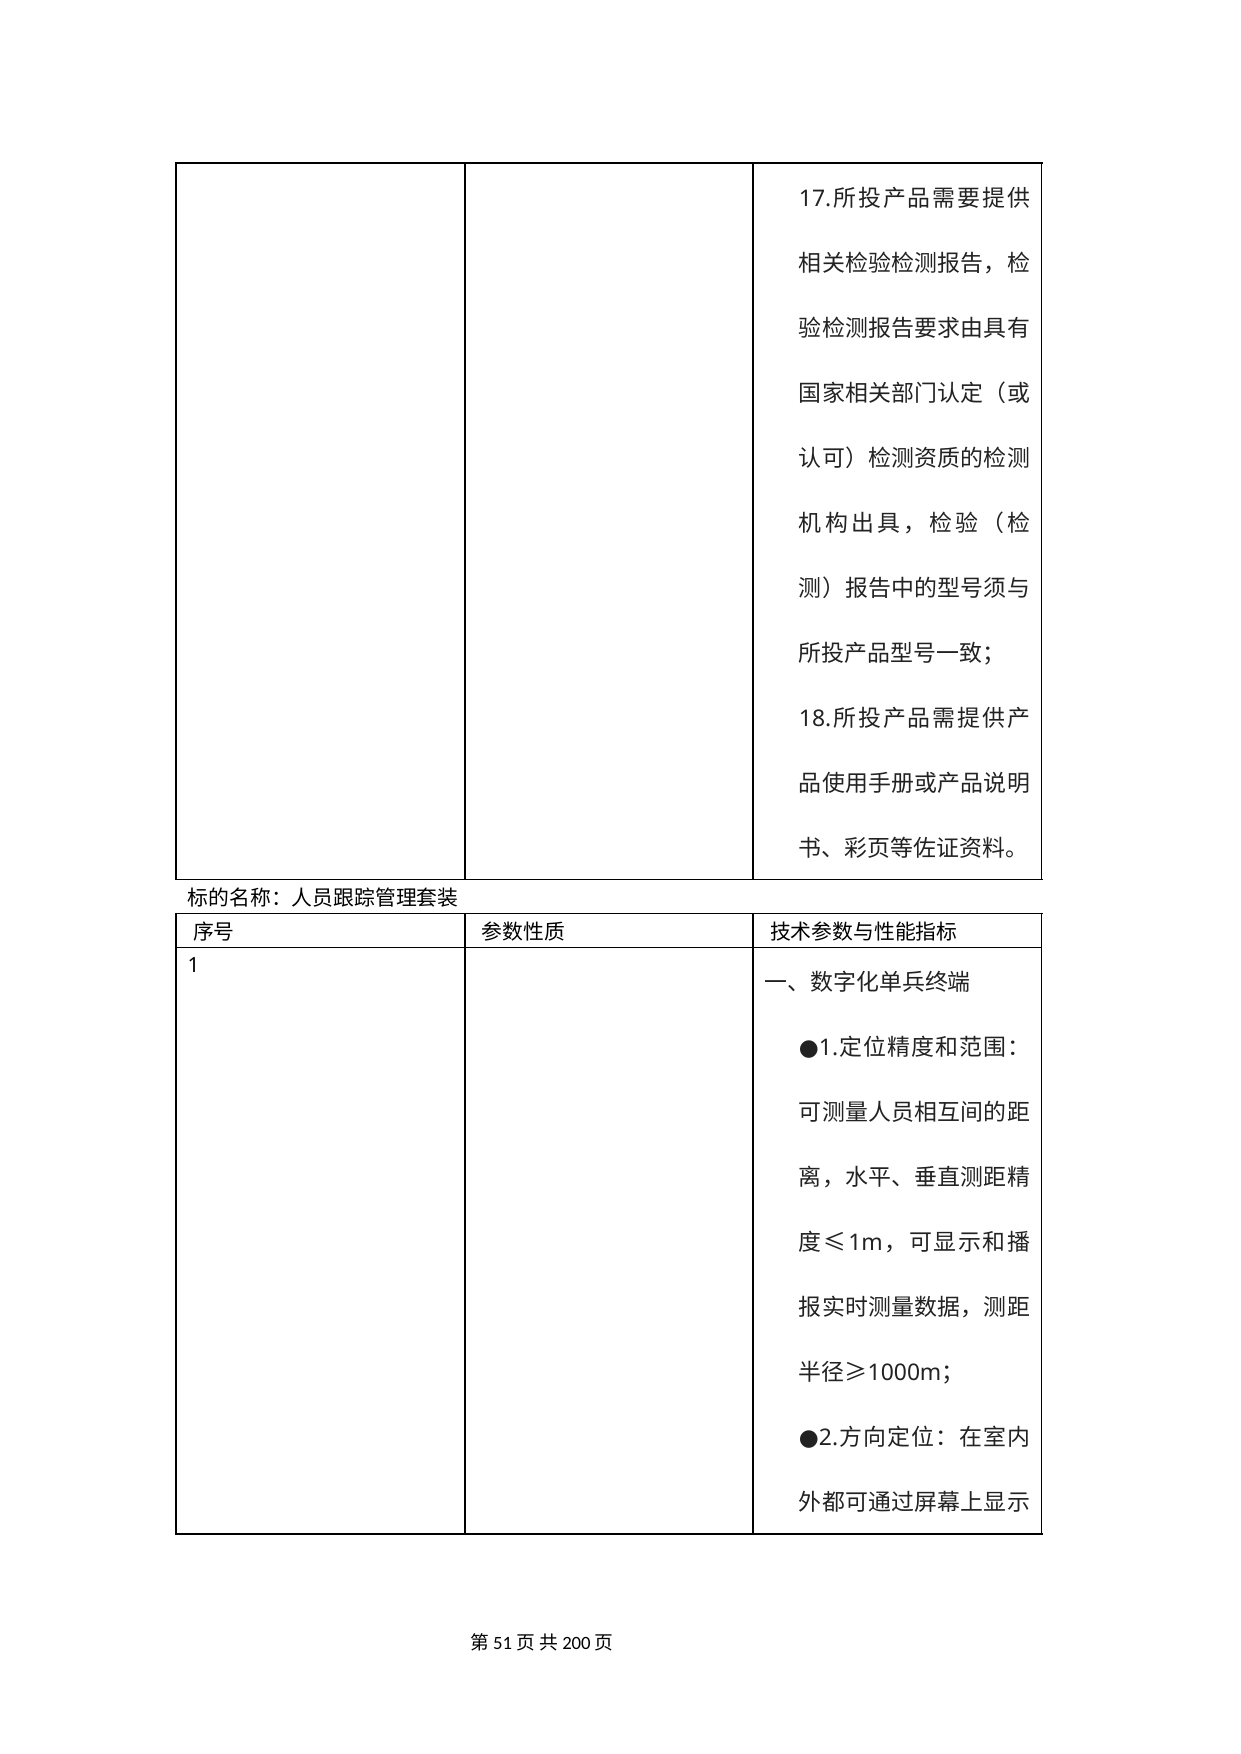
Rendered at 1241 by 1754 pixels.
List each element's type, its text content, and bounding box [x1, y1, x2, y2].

table_cell 1 [177, 164, 464, 878]
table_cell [754, 948, 1041, 1533]
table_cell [754, 164, 1041, 878]
table_cell [466, 164, 752, 878]
table_header 序号 [177, 914, 464, 947]
table_cell [466, 948, 752, 1533]
text 标的名称：人员跟踪管理套装 [187, 880, 1053, 913]
table_header 参数性质 [466, 914, 752, 947]
table_cell 1 [177, 948, 464, 1533]
table_header 技术参数与性能指标 [754, 914, 1041, 947]
